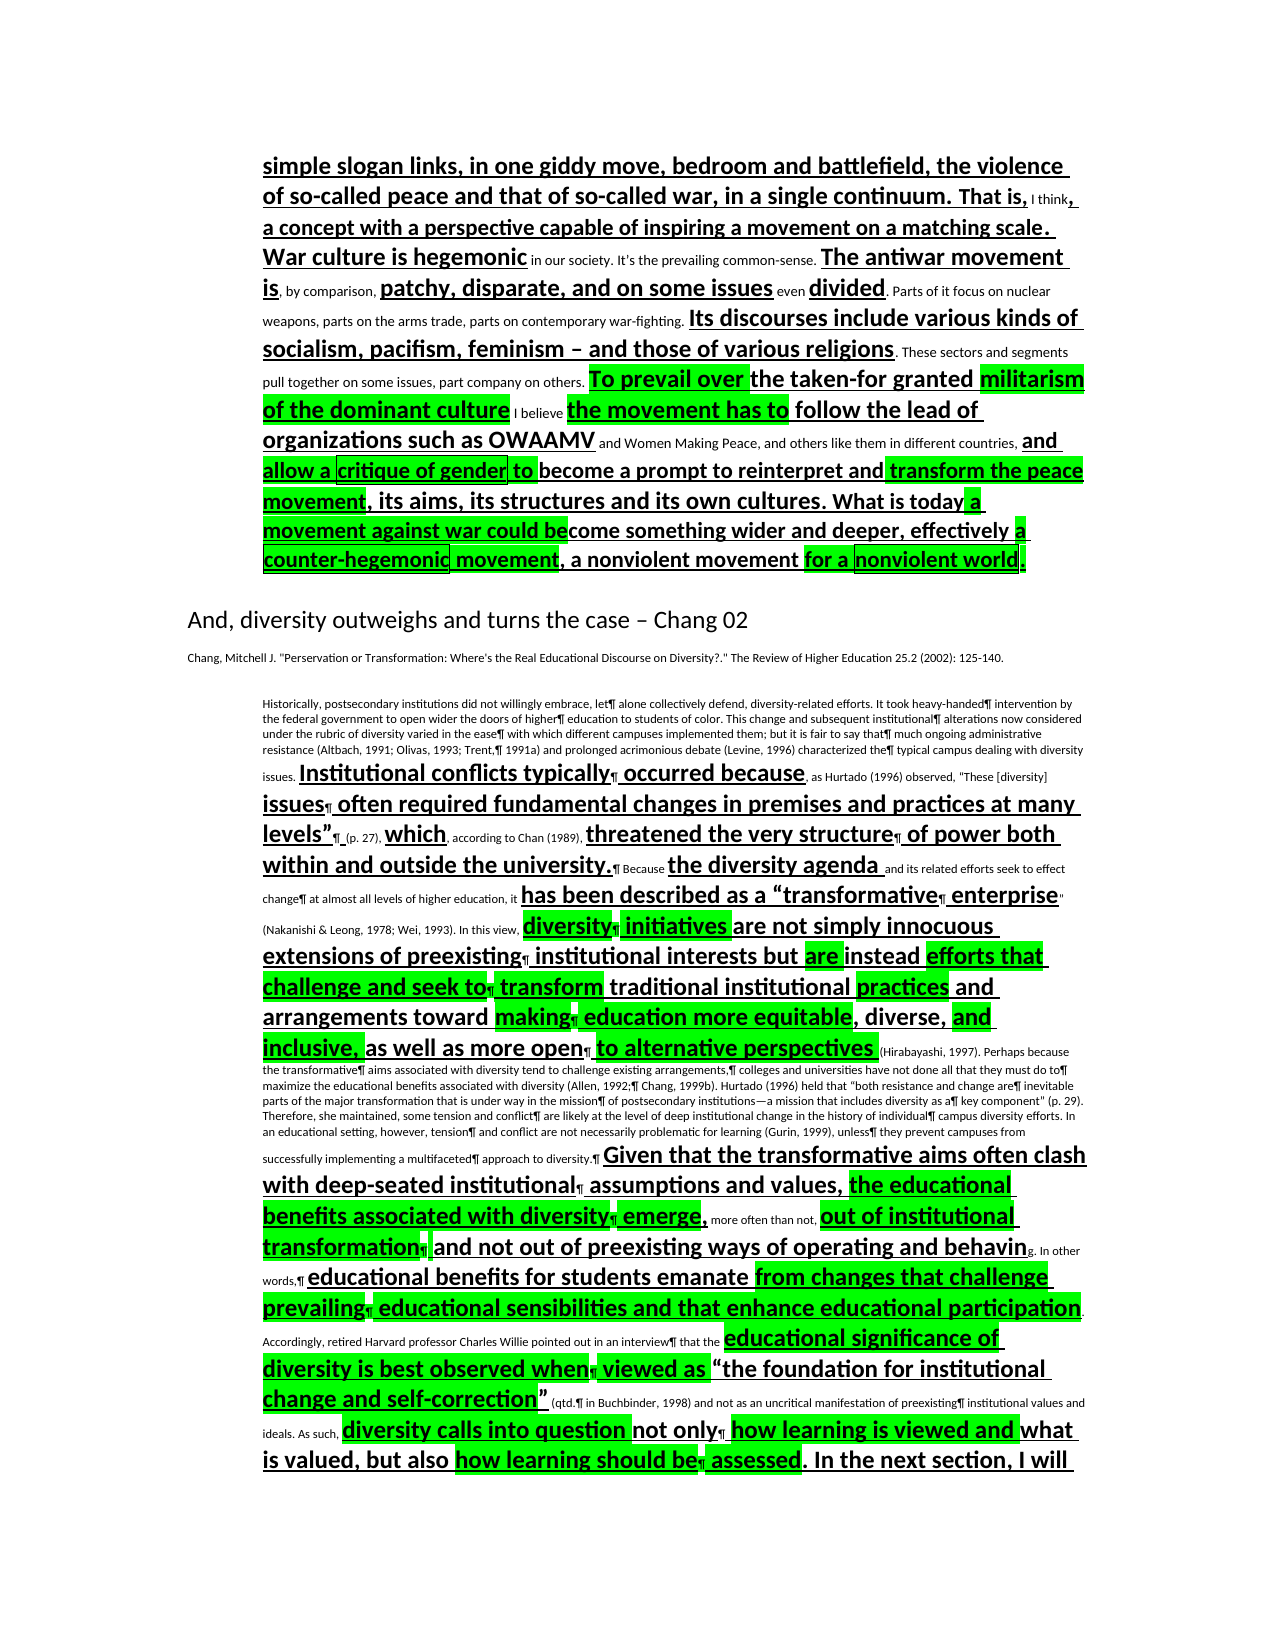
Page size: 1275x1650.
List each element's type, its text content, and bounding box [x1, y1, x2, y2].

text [262, 150, 1087, 574]
text Chang, Mitchell J. "Perservation or Transformation: Where's the Real Educational Discourse on Diversity?." The Review of Higher Education 25.2 (2002): 125-140. [187, 650, 1087, 666]
subtitle And, diversity outweighs and turns the case – Chang 02 [187, 604, 1087, 635]
